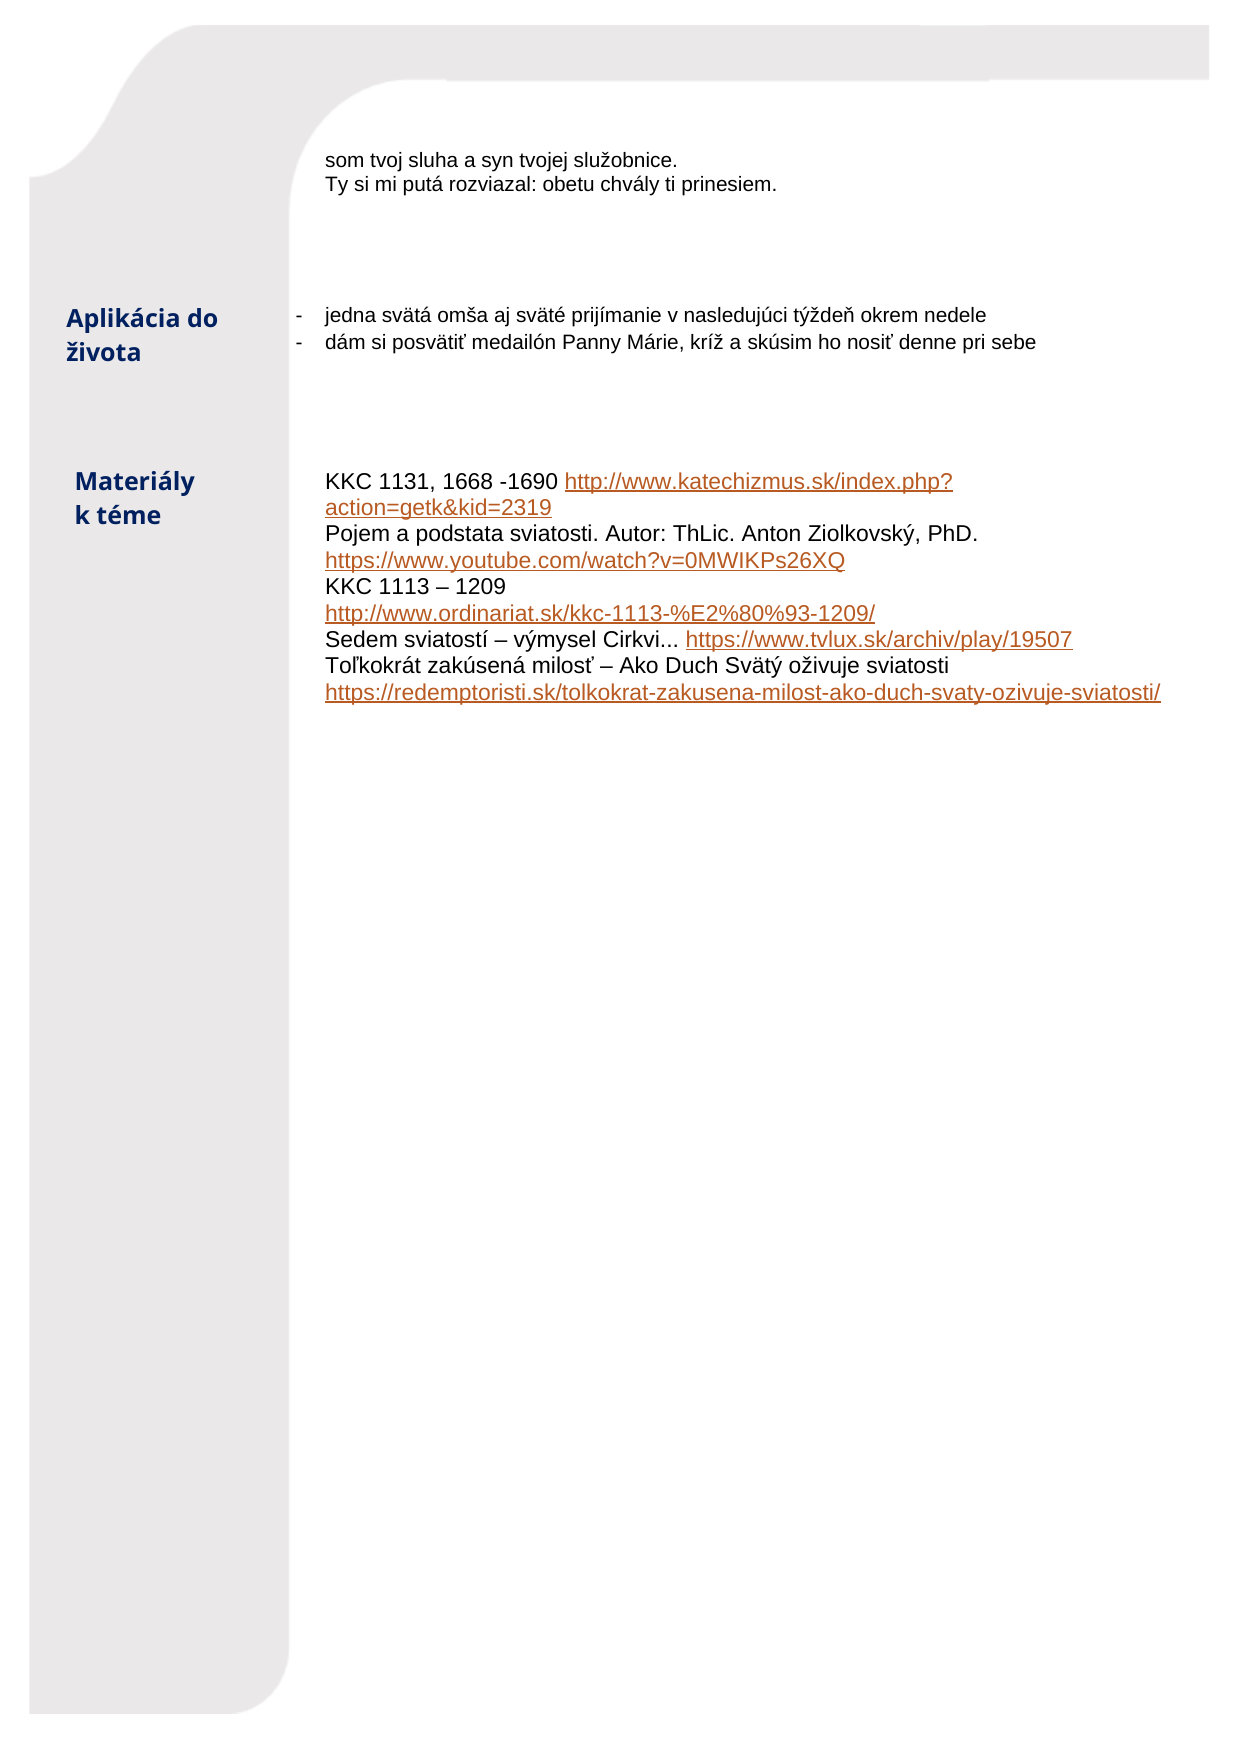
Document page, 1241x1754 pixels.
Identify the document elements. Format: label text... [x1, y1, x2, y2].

text - jedna svätá omša aj sväté prijímanie v nasledujúci týždeň okrem nedele [295, 303, 1165, 327]
text som tvoj sluha a syn tvojej služobnice. [325, 148, 1165, 172]
text KKC 1113 – 1209 [325, 573, 1165, 599]
text http://www.ordinariat.sk/kkc-1113-%E2%80%93-1209/ [325, 599, 1165, 626]
text Ty si mi putá rozviazal: obetu chvály ti prinesiem. [325, 172, 1165, 196]
text Toľkokrát zakúsená milosť – Ako Duch Svätý oživuje sviatosti https://redemptoristi.sk/tolkokrat-zakusena-milost-ako-duch-svaty-ozivuje-sviatosti/ [325, 652, 1165, 705]
text Pojem a podstata sviatosti. Autor: ThLic. Anton Ziolkovský, PhD. https://www.youtube.com/watch?v=0MWIKPs26XQ [325, 520, 1165, 573]
text Sedem sviatostí – výmysel Cirkvi... https://www.tvlux.sk/archiv/play/19507 [325, 626, 1165, 652]
picture [29, 25, 1210, 1714]
text - dám si posvätiť medailón Panny Márie, kríž a skúsim ho nosiť denne pri sebe [295, 330, 1165, 354]
text KKC 1131, 1668 -1690 http://www.katechizmus.sk/index.php?action=getk&kid=2319 [325, 468, 1165, 520]
